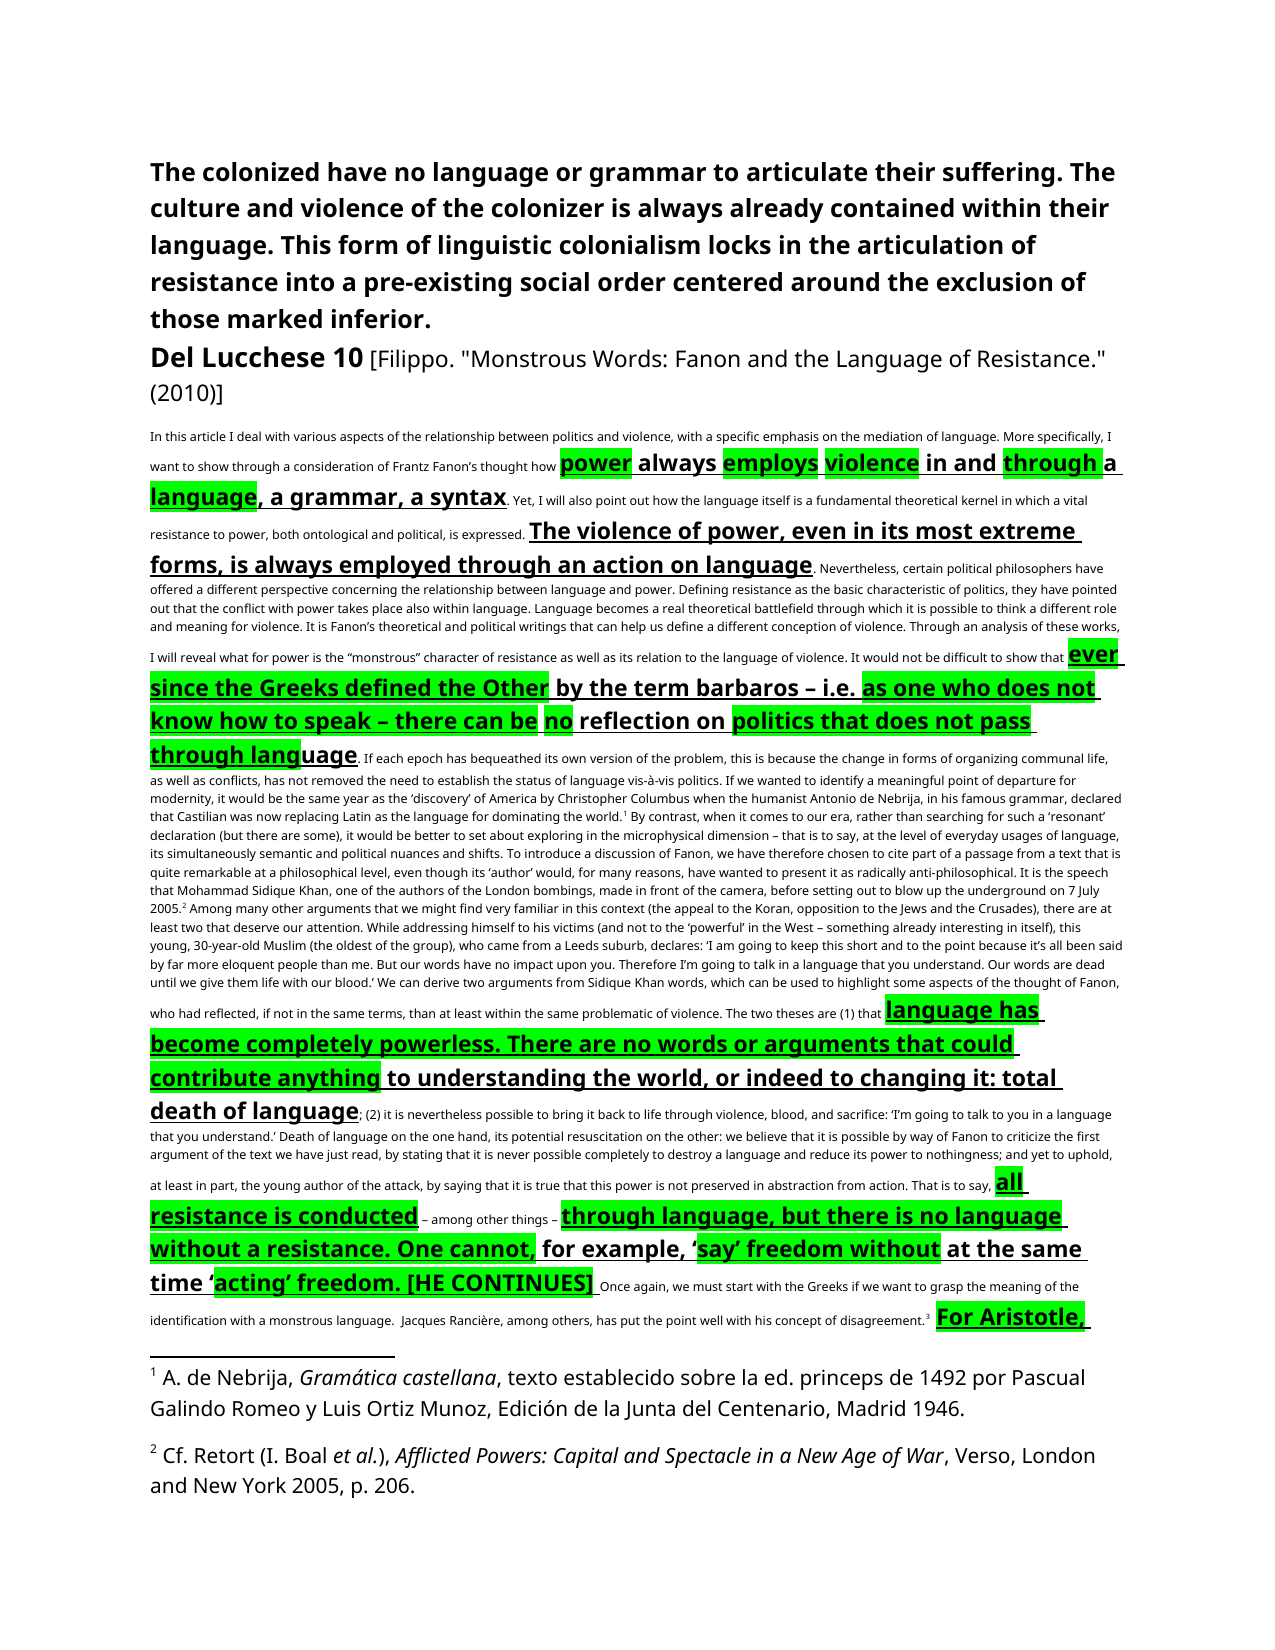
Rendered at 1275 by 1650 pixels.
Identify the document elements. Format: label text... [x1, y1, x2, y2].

text Del Lucchese 10 [Filippo. "Monstrous Words: Fanon and the Language of Resistance." (2010)] [150, 338, 1125, 409]
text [150, 428, 1125, 1332]
subtitle The colonized have no language or grammar to articulate their suffering. The culture and violence of the colonizer is always already contained within their language. This form of linguistic colonialism locks in the articulation of resistance into a pre-existing social order centered around the exclusion of those marked inferior. [150, 154, 1125, 335]
